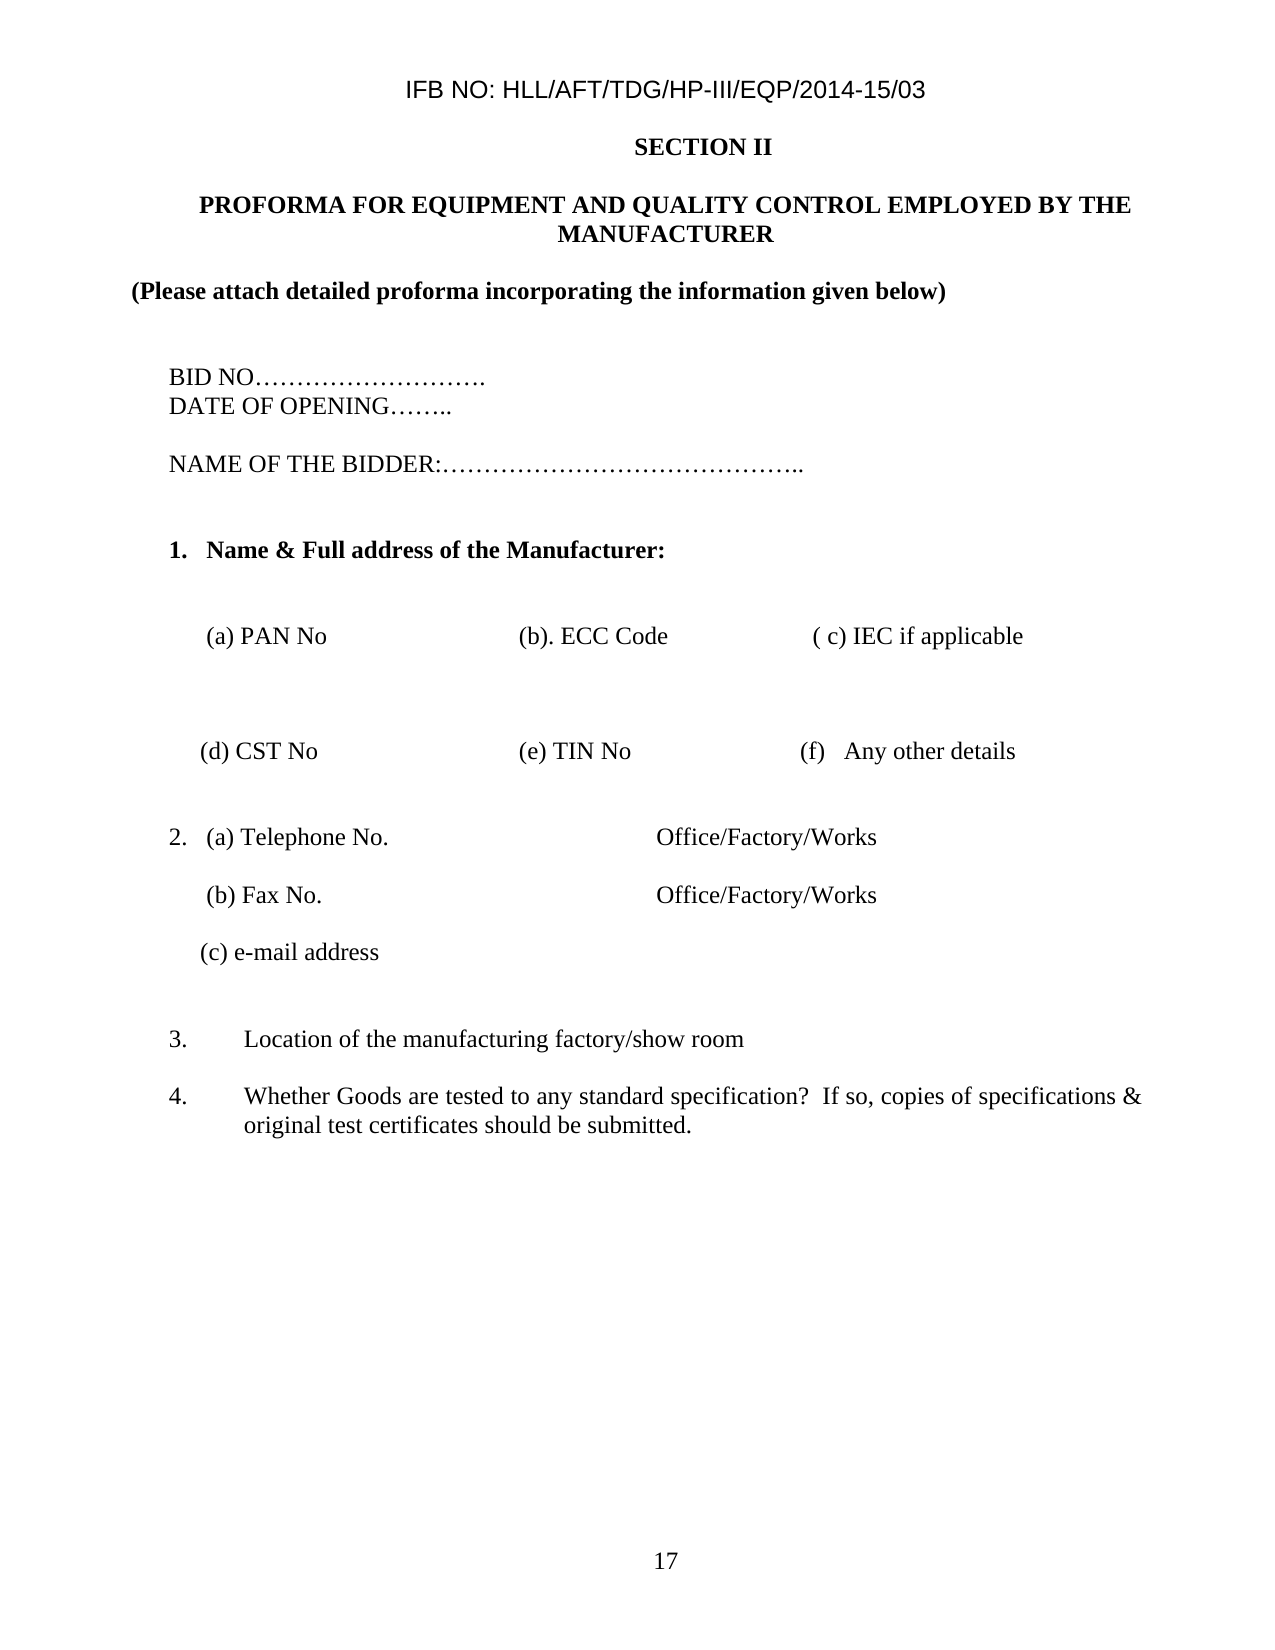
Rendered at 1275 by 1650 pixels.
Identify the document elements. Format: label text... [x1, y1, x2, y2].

list Name & Full address of the Manufacturer: [169, 535, 1200, 564]
text 2. (a) Telephone No. Office/Factory/Works [169, 822, 1200, 851]
text DATE OF OPENING…….. [169, 391, 1200, 420]
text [131, 132, 1200, 161]
list Location of the manufacturing factory/show room [169, 1024, 1200, 1052]
text BID NO………………………. [169, 362, 1200, 391]
text NAME OF THE BIDDER:…………………………………….. [169, 449, 1200, 477]
text (c) e-mail address [131, 937, 1200, 966]
text PROFORMA FOR EQUIPMENT AND QUALITY CONTROL EMPLOYED BY THE MANUFACTURER [131, 190, 1200, 247]
text (a) PAN No (b). ECC Code ( c) IEC if applicable [169, 621, 1200, 650]
text (b) Fax No. Office/Factory/Works [131, 880, 1200, 909]
list Whether Goods are tested to any standard specification? If so, copies of specifications & original test certificates should be submitted. [169, 1081, 1144, 1139]
text (d) CST No (e) TIN No (f) Any other details [169, 736, 1200, 765]
text (Please attach detailed proforma incorporating the information given below) [131, 276, 1200, 305]
